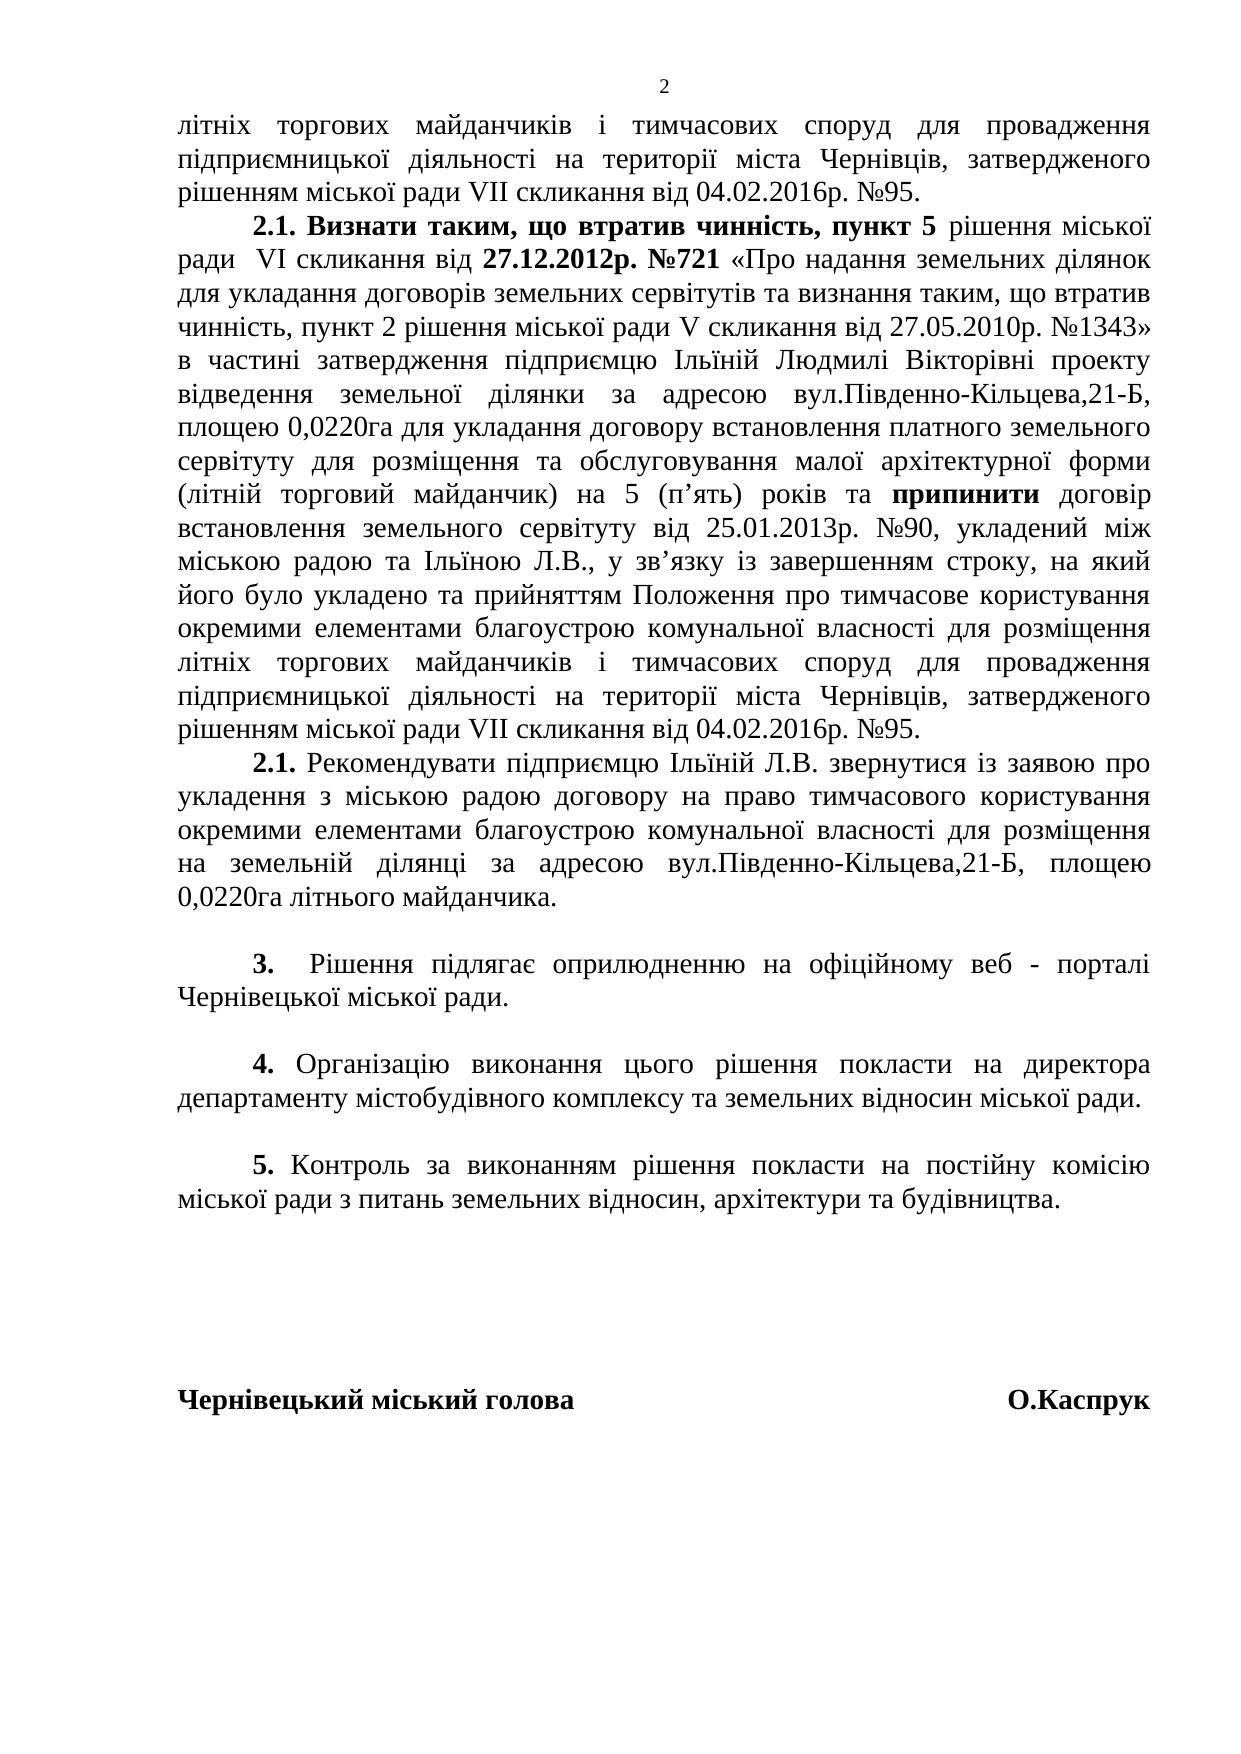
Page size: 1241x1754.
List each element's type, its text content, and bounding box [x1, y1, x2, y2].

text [177, 107, 1152, 208]
text Чернівецький міський голова О.Каспрук [177, 1382, 1152, 1416]
text 5. Контроль за виконанням рішення покласти на постійну комісію міської ради з питань земельних відносин, архітектури та будівництва. [177, 1147, 1152, 1214]
text 2.1. Рекомендувати підприємцю Ільїній Л.В. звернутися із заявою про укладення з міською радою договору на право тимчасового користування окремими елементами благоустрою комунальної власності для розміщення на земельній ділянці за адресою вул.Південно-Кільцева,21-Б, площею 0,0220га літнього майданчика. [177, 745, 1152, 912]
text 3. Рішення підлягає оприлюдненню на офіційному веб - порталі Чернівецької міської ради. [177, 946, 1152, 1013]
text 4. Організацію виконання цього рішення покласти на директора департаменту містобудівного комплексу та земельних відносин міської ради. [177, 1047, 1152, 1114]
text 2.1. Визнати таким, що втратив чинність, пункт 5 рішення міської ради VI скликання від 27.12.2012р. №721 «Про надання земельних ділянок для укладання договорів земельних сервітутів та визнання таким, що втратив чинність, пункт 2 рішення міської ради V скликання від 27.05.2010р. №1343» в частині затвердження підприємцю Ільїній Людмилі Вікторівні проекту відведення земельної ділянки за адресою вул.Південно-Кільцева,21-Б, площею 0,0220га для укладання договору встановлення платного земельного сервітуту для розміщення та обслуговування малої архітектурної форми (літній торговий майданчик) на 5 (п’ять) років та припинити договір встановлення земельного сервітуту від 25.01.2013р. №90, укладений між міською радою та Ільїною Л.В., у зв’язку із завершенням строку, на який його було укладено та прийняттям Положення про тимчасове користування окремими елементами благоустрою комунальної власності для розміщення літніх торгових майданчиків і тимчасових споруд для провадження підприємницької діяльності на території міста Чернівців, затвердженого рішенням міської ради VII скликання від 04.02.2016р. №95. [177, 208, 1152, 745]
